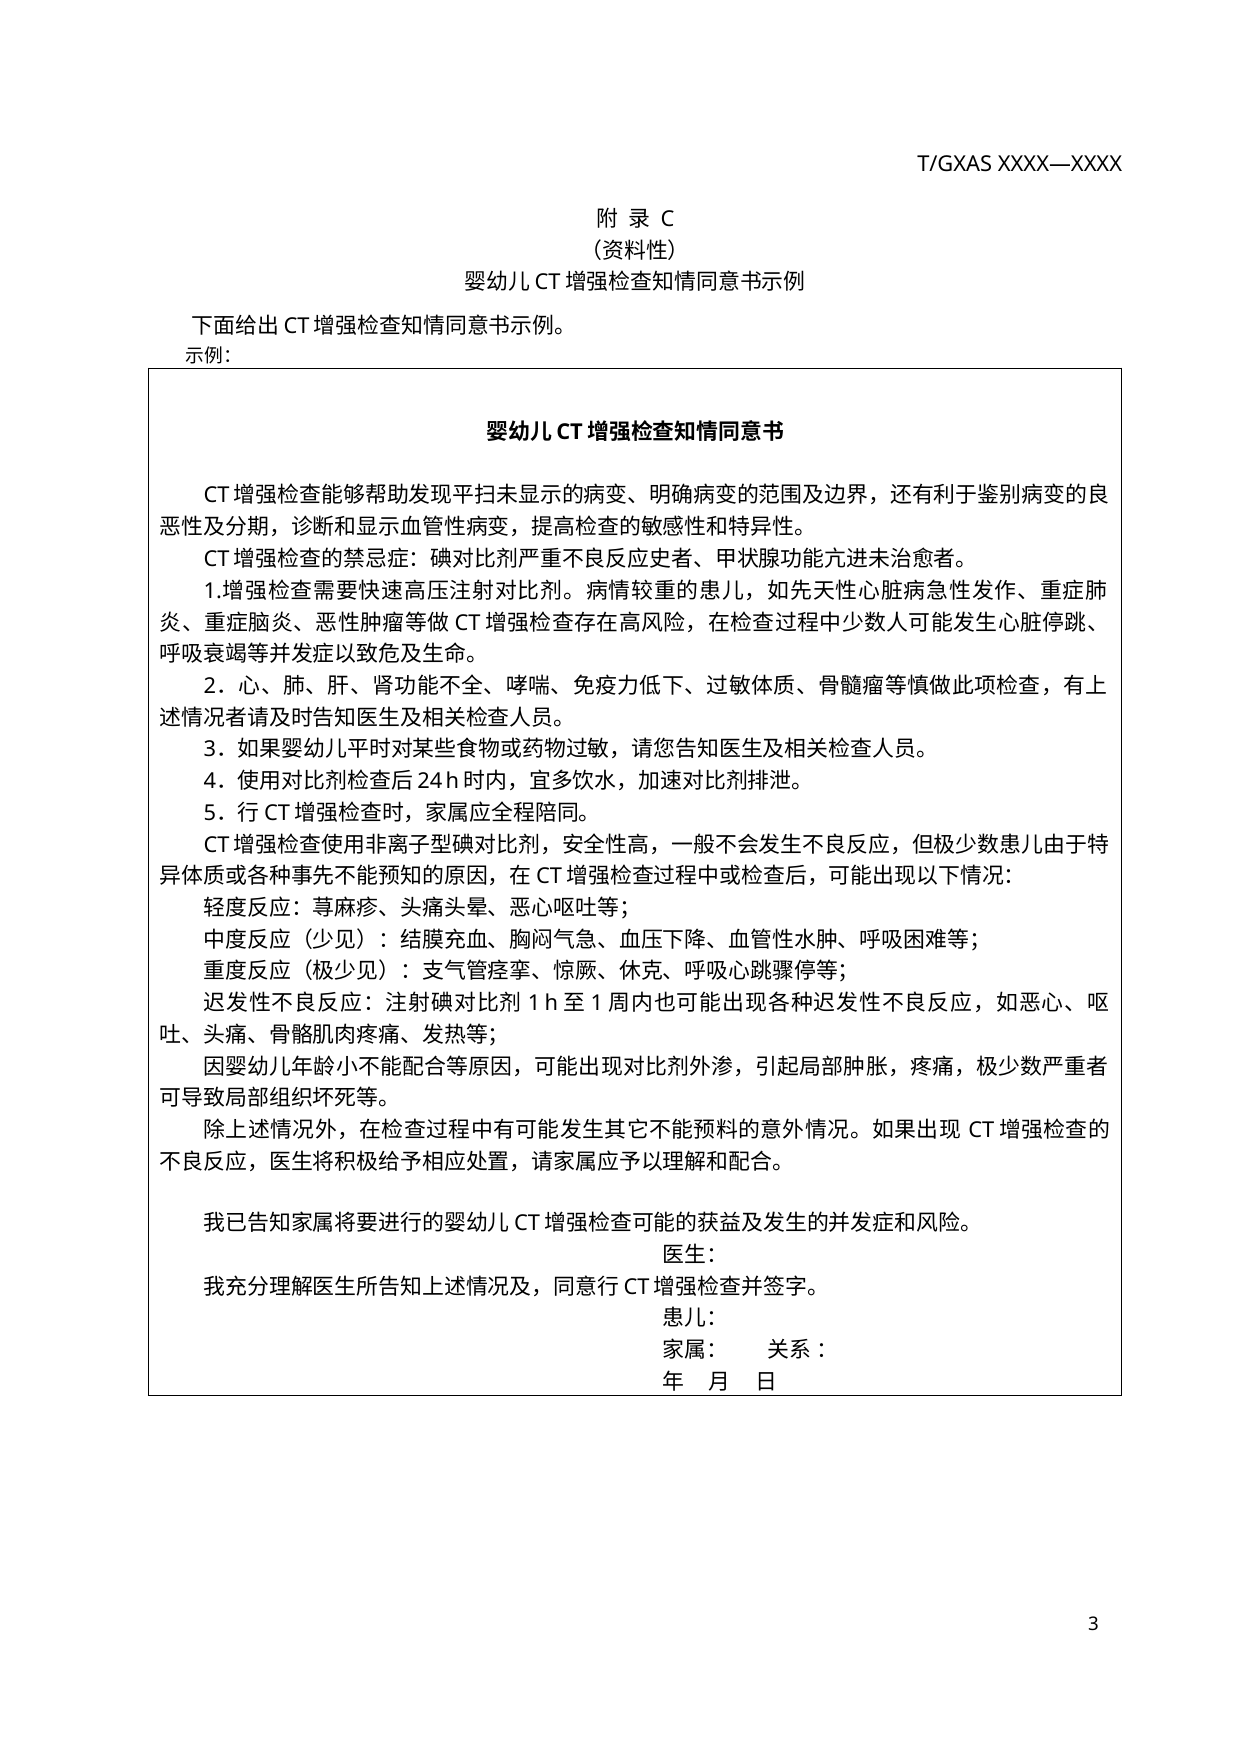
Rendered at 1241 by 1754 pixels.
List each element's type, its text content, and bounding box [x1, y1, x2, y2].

text 下面给出CT增强检查知情同意书示例。 [148, 308, 1122, 340]
table_header 婴幼儿CT增强检查知情同意书 CT增强检查能够帮助发现平扫未显示的病变、明确病变的范围及边界，还有利于鉴别病变的良恶性及分期，诊断和显示血管性病变，提高检查的敏感性和特异性。 CT增强检查的禁忌症：碘对比剂严重不良反应史者、甲状腺功能亢进未治愈者。 1.增强检查需要快速高压注射对比剂。病情较重的患儿，如先天性心脏病急性发作、重症肺炎、重症脑炎、恶性肿瘤等做CT增强检查存在高风险，在检查过程中少数人可能发生心脏停跳、呼吸衰竭等并发症以致危及生命。 2．心、肺、肝、肾功能不全、哮喘、免疫力低下、过敏体质、骨髓瘤等慎做此项检查，有上述情况者请及时告知医生及相关检查人员。 3．如果婴幼儿平时对某些食物或药物过敏，请您告知医生及相关检查人员。 4．使用对比剂检查后24 h时内，宜多饮水，加速对比剂排泄。 5．行CT增强检查时，家属应全程陪同。 CT增强检查使用非离子型碘对比剂，安全性高，一般不会发生不良反应，但极少数患儿由于特异体质或各种事先不能预知的原因，在CT增强检查过程中或检查后，可能出现以下情况： 轻度反应：荨麻疹、头痛头晕、恶心呕吐等； 中度反应（少见）：结膜充血、胸闷气急、血压下降、血管性水肿、呼吸困难等； 重度反应（极少见）：支气管痉挛、惊厥、休克、呼吸心跳骤停等； 迟发性不良反应：注射碘对比剂1 h至1周内也可能出现各种迟发性不良反应，如恶心、呕吐、头痛、骨骼肌肉疼痛、发热等； 因婴幼儿年龄小不能配合等原因，可能出现对比剂外渗，引起局部肿胀，疼痛，极少数严重者可导致局部组织坏死等。 除上述情况外，在检查过程中有可能发生其它不能预料的意外情况。如果出现CT增强检查的不良反应，医生将积极给予相应处置，请家属应予以理解和配合。 我已告知家属将要进行的婴幼儿CT增强检查可能的获益及发生的并发症和风险。 医生： 我充分理解医生所告知上述情况及，同意行CT增强检查并签字。 患儿： 家属： 关系 ： 年 月 日 [149, 369, 1121, 1395]
text （资料性） 婴幼儿CT增强检查知情同意书示例 [148, 201, 1122, 296]
